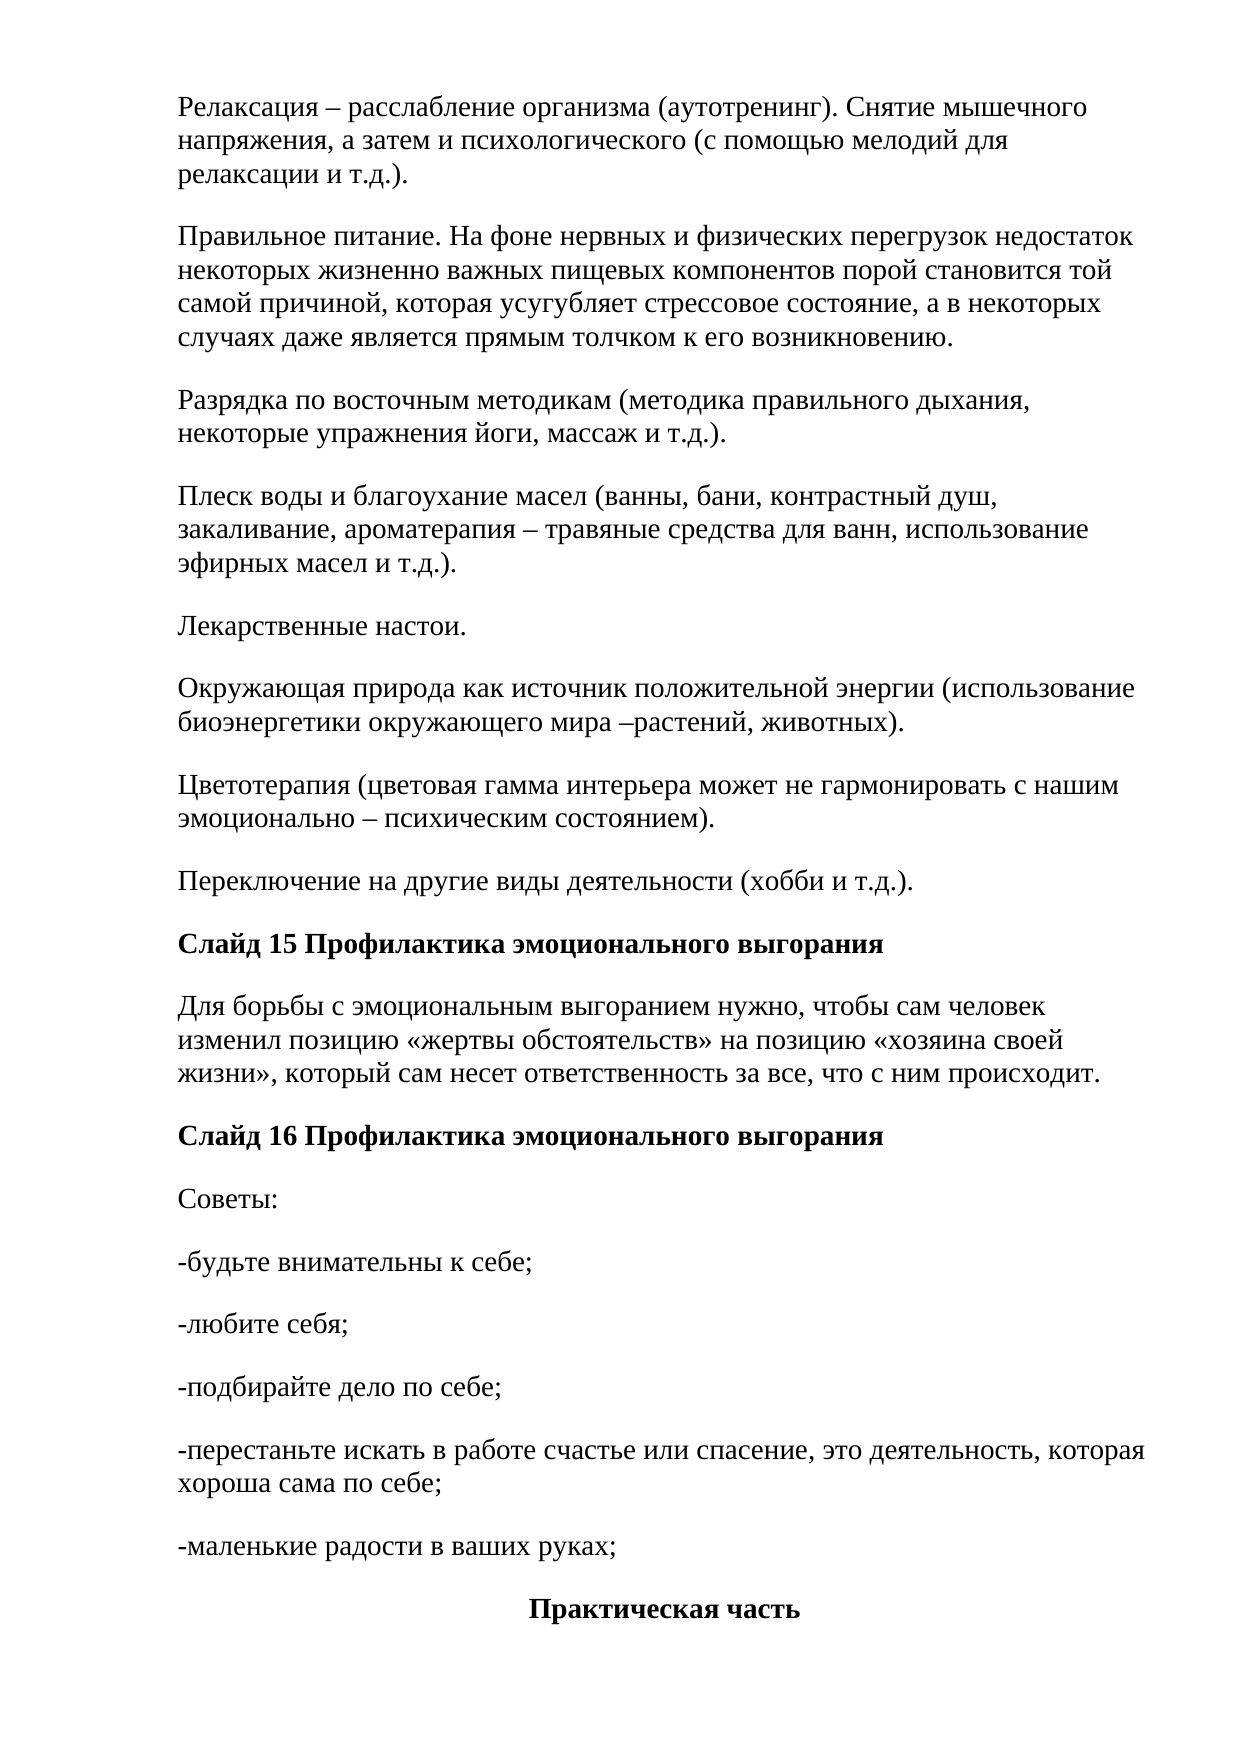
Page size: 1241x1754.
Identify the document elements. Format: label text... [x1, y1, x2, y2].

text Для борьбы с эмоциональным выгоранием нужно, чтобы сам человек изменил позицию «жертвы обстоятельств» на позицию «хозяина своей жизни», который сам несет ответственность за все, что с ним происходит. [177, 988, 1152, 1089]
text Релаксация – расслабление организма (аутотренинг). Снятие мышечного напряжения, а затем и психологического (с помощью мелодий для релаксации и т.д.). [177, 89, 1152, 189]
text Практическая часть [177, 1591, 1152, 1624]
text Лекарственные настои. [177, 608, 1152, 641]
text Слайд 16 Профилактика эмоционального выгорания [177, 1118, 1152, 1152]
text Советы: [177, 1181, 1152, 1214]
text Цветотерапия (цветовая гамма интерьера может не гармонировать с нашим эмоционально – психическим состоянием). [177, 767, 1152, 834]
text Слайд 15 Профилактика эмоционального выгорания [177, 926, 1152, 959]
text -перестаньте искать в работе счастье или спасение, это деятельность, которая хороша сама по себе; [177, 1432, 1152, 1499]
text Окружающая природа как источник положительной энергии (использование биоэнергетики окружающего мира –растений, животных). [177, 671, 1152, 738]
text -будьте внимательны к себе; [177, 1244, 1152, 1277]
text -подбирайте дело по себе; [177, 1369, 1152, 1403]
text -маленькие радости в ваших руках; [177, 1528, 1152, 1562]
text Плеск воды и благоухание масел (ванны, бани, контрастный душ, закаливание, ароматерапия – травяные средства для ванн, использование эфирных масел и т.д.). [177, 478, 1152, 579]
text -любите себя; [177, 1306, 1152, 1340]
text Правильное питание. На фоне нервных и физических перегрузок недостаток некоторых жизненно важных пищевых компонентов порой становится той самой причиной, которая усугубляет стрессовое состояние, а в некоторых случаях даже является прямым толчком к его возникновению. [177, 218, 1152, 353]
text Разрядка по восточным методикам (методика правильного дыхания, некоторые упражнения йоги, массаж и т.д.). [177, 382, 1152, 449]
text Переключение на другие виды деятельности (хобби и т.д.). [177, 863, 1152, 897]
